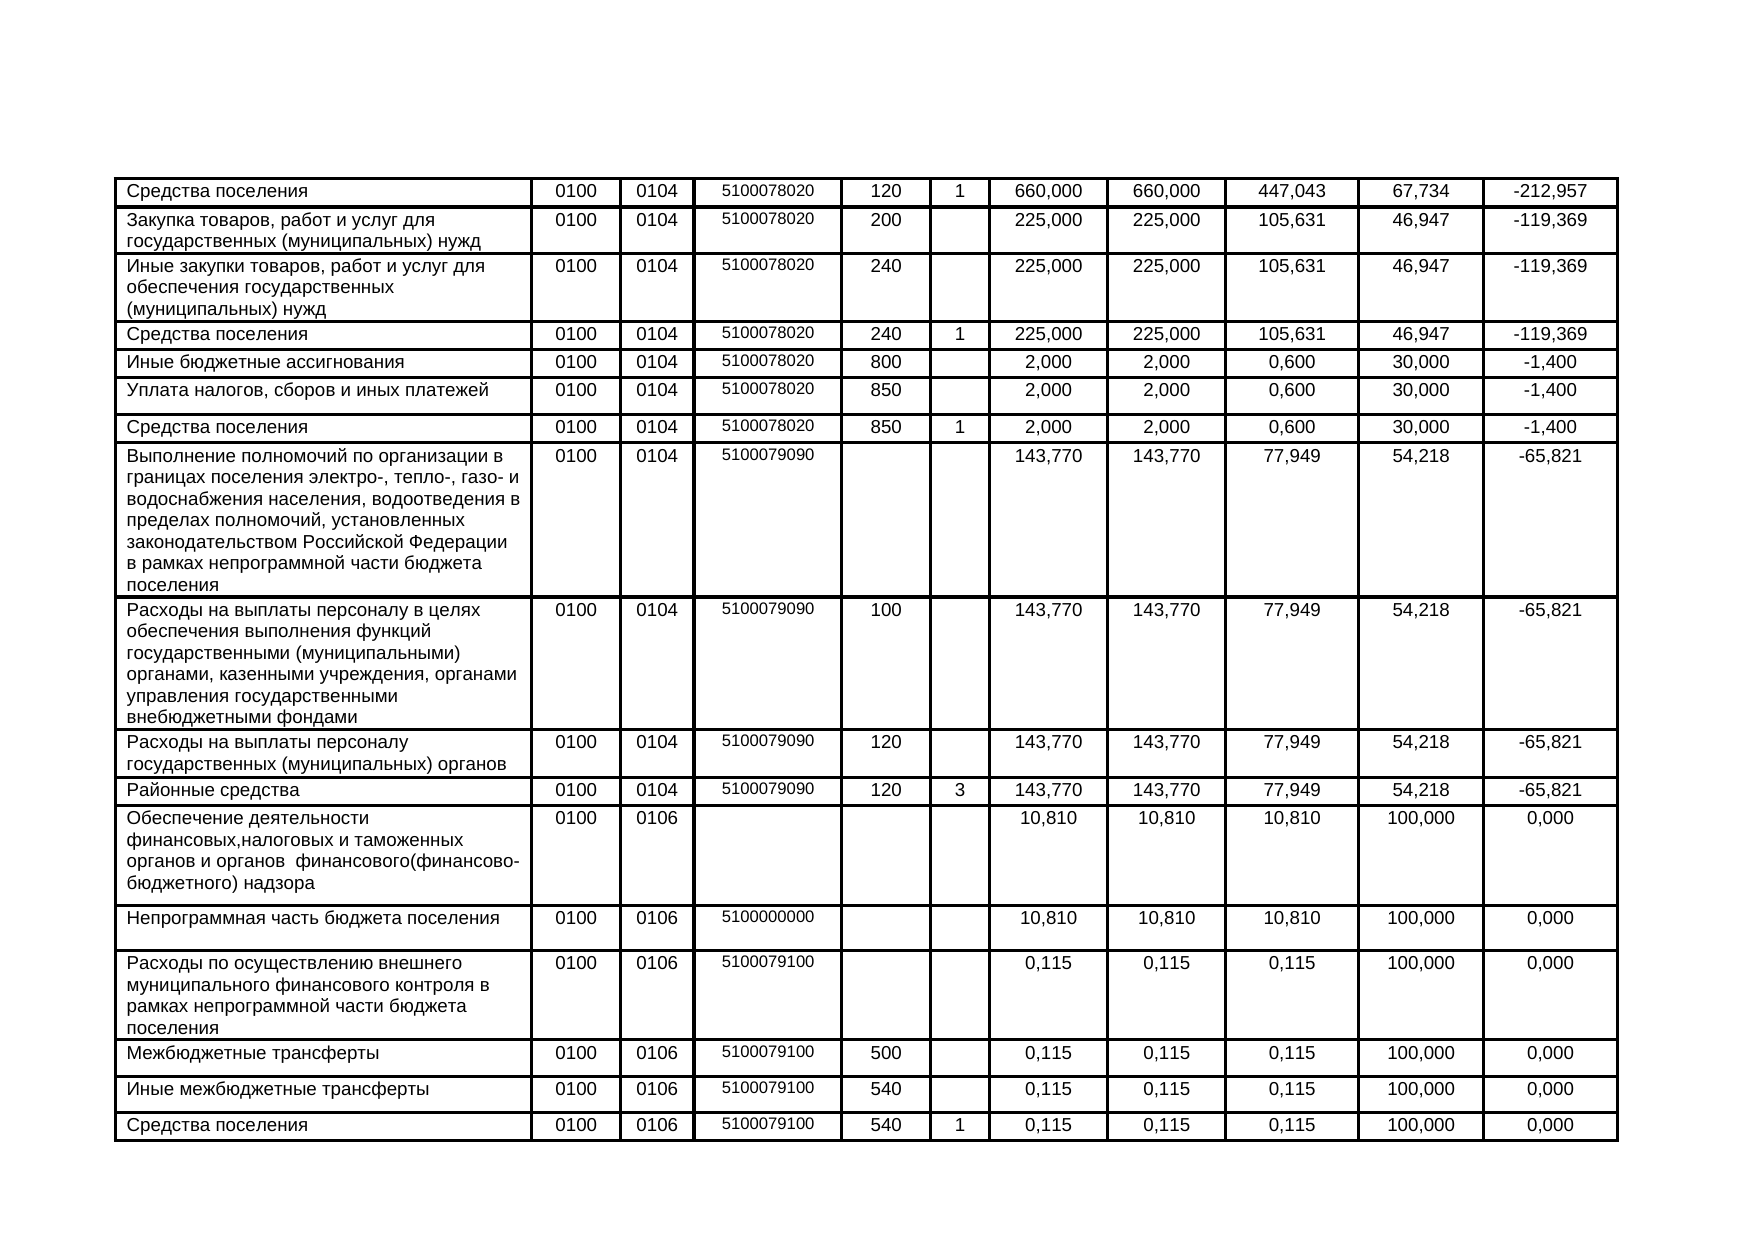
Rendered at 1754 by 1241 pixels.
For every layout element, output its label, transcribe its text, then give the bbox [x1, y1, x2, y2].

table_cell 2,000 [991, 351, 1106, 376]
table_cell [932, 952, 988, 1038]
table_cell Непрограммная часть бюджета поселения [117, 907, 530, 949]
table_cell -119,369 [1485, 209, 1616, 252]
table_cell 143,770 [1109, 731, 1224, 776]
table_cell 0100 [533, 907, 619, 949]
table_cell -65,821 [1485, 444, 1616, 595]
table_cell 5100078020 [696, 180, 840, 205]
table_cell 0106 [622, 907, 692, 949]
table_cell 30,000 [1360, 416, 1482, 441]
table_cell 5100000000 [696, 907, 840, 949]
table_cell 5100079100 [696, 1078, 840, 1111]
table_cell 0100 [533, 255, 619, 319]
table_cell 225,000 [1109, 323, 1224, 348]
table_cell 850 [843, 416, 929, 441]
table_cell 2,000 [991, 379, 1106, 413]
table_cell [932, 255, 988, 319]
table_cell 54,218 [1360, 731, 1482, 776]
table_cell [932, 209, 988, 252]
table_cell 5100079100 [696, 1114, 840, 1139]
table_cell [932, 1041, 988, 1074]
table_cell Иные закупки товаров, работ и услуг для обеспечения государственных (муниципальных) нужд [117, 255, 530, 319]
table_cell [843, 907, 929, 949]
table_cell -1,400 [1485, 416, 1616, 441]
table_cell Средства поселения [117, 1114, 530, 1139]
table_cell 5100079090 [696, 599, 840, 728]
table_cell 0106 [622, 1114, 692, 1139]
table_cell 5100079100 [696, 1041, 840, 1074]
table_cell 54,218 [1360, 599, 1482, 728]
table_cell 100,000 [1360, 1041, 1482, 1074]
table_cell 0104 [622, 255, 692, 319]
table_cell 77,949 [1227, 599, 1357, 728]
table_cell 0100 [533, 180, 619, 205]
table_cell 1 [932, 1114, 988, 1139]
table_cell 0106 [622, 1078, 692, 1111]
table_cell 5100078020 [696, 416, 840, 441]
table_cell 0,115 [1227, 1041, 1357, 1074]
table_cell 0,115 [1227, 1114, 1357, 1139]
table_cell 100,000 [1360, 807, 1482, 903]
table_cell 0,115 [1109, 1114, 1224, 1139]
table_cell 0104 [622, 209, 692, 252]
table_cell 0104 [622, 416, 692, 441]
table_cell 120 [843, 180, 929, 205]
table_cell 0104 [622, 180, 692, 205]
table_cell 0100 [533, 779, 619, 804]
table_cell 10,810 [991, 807, 1106, 903]
table_cell [932, 351, 988, 376]
table_cell 10,810 [1227, 807, 1357, 903]
table_cell 77,949 [1227, 731, 1357, 776]
table_cell 0,600 [1227, 351, 1357, 376]
table_cell Обеспечение деятельности финансовых,налоговых и таможенных органов и органов финансового(финансово-бюджетного) надзора [117, 807, 530, 903]
table_cell [932, 807, 988, 903]
table_cell 100,000 [1360, 952, 1482, 1038]
table_cell 0,115 [991, 1078, 1106, 1111]
table_cell 0,115 [991, 1114, 1106, 1139]
table_cell 0,115 [1227, 952, 1357, 1038]
table_cell 0,000 [1485, 807, 1616, 903]
table_cell 5100079090 [696, 779, 840, 804]
table_cell Средства поселения [117, 416, 530, 441]
table_cell [932, 444, 988, 595]
table_cell 0,000 [1485, 1078, 1616, 1111]
table_cell 5100079090 [696, 731, 840, 776]
table_cell 143,770 [1109, 599, 1224, 728]
table_cell 2,000 [1109, 351, 1224, 376]
table_cell 105,631 [1227, 255, 1357, 319]
table_cell 0104 [622, 444, 692, 595]
table_cell -65,821 [1485, 731, 1616, 776]
table_cell [932, 731, 988, 776]
table_cell 1 [932, 416, 988, 441]
table_cell 105,631 [1227, 323, 1357, 348]
table_cell 10,810 [1109, 907, 1224, 949]
table_cell [843, 444, 929, 595]
table_cell 143,770 [991, 599, 1106, 728]
table_cell 0100 [533, 952, 619, 1038]
table_cell 120 [843, 731, 929, 776]
table_cell Иные бюджетные ассигнования [117, 351, 530, 376]
table_cell 0100 [533, 1078, 619, 1111]
table_cell Расходы по осуществлению внешнего муниципального финансового контроля в рамках непрограммной части бюджета поселения [117, 952, 530, 1038]
table_cell Межбюджетные трансферты [117, 1041, 530, 1074]
table_cell 0100 [533, 599, 619, 728]
table_cell 5100079090 [696, 444, 840, 595]
table_cell 0,000 [1485, 1114, 1616, 1139]
table_cell 100,000 [1360, 907, 1482, 949]
table_cell 240 [843, 323, 929, 348]
table_cell 0106 [622, 952, 692, 1038]
table_cell 0104 [622, 599, 692, 728]
table_cell 800 [843, 351, 929, 376]
table_cell Расходы на выплаты персоналу в целях обеспечения выполнения функций государственными (муниципальными) органами, казенными учреждения, органами управления государственными внебюджетными фондами [117, 599, 530, 728]
table_cell 143,770 [991, 779, 1106, 804]
table_cell [843, 952, 929, 1038]
table_cell [932, 1078, 988, 1111]
table_cell -119,369 [1485, 255, 1616, 319]
table_cell Иные межбюджетные трансферты [117, 1078, 530, 1111]
table_cell 5100078020 [696, 209, 840, 252]
table_cell 0,115 [1109, 1078, 1224, 1111]
table_cell 10,810 [1109, 807, 1224, 903]
table_cell [932, 379, 988, 413]
table_cell 540 [843, 1114, 929, 1139]
table_cell 100 [843, 599, 929, 728]
table_cell 10,810 [991, 907, 1106, 949]
table_cell 2,000 [1109, 379, 1224, 413]
table_cell 10,810 [1227, 907, 1357, 949]
table_cell 0100 [533, 731, 619, 776]
table_cell [932, 907, 988, 949]
table_cell 0,600 [1227, 416, 1357, 441]
table_cell 0104 [622, 731, 692, 776]
table_cell 240 [843, 255, 929, 319]
table_cell 0104 [622, 323, 692, 348]
table_cell 225,000 [1109, 255, 1224, 319]
table_cell 1 [932, 180, 988, 205]
table_cell 0100 [533, 209, 619, 252]
table_cell 0106 [622, 1041, 692, 1074]
table_cell 660,000 [991, 180, 1106, 205]
table_cell 46,947 [1360, 209, 1482, 252]
table_cell 105,631 [1227, 209, 1357, 252]
table_cell 0,000 [1485, 952, 1616, 1038]
table_cell -65,821 [1485, 779, 1616, 804]
table_cell 0100 [533, 444, 619, 595]
table_cell 67,734 [1360, 180, 1482, 205]
table_cell 3 [932, 779, 988, 804]
table_cell -1,400 [1485, 379, 1616, 413]
table_cell [843, 807, 929, 903]
table_cell 0100 [533, 416, 619, 441]
table_cell 660,000 [1109, 180, 1224, 205]
table_cell 0,000 [1485, 1041, 1616, 1074]
table_cell 5100078020 [696, 255, 840, 319]
table_cell 120 [843, 779, 929, 804]
table_cell -1,400 [1485, 351, 1616, 376]
table_cell Районные средства [117, 779, 530, 804]
table_cell 100,000 [1360, 1078, 1482, 1111]
table_cell 0,115 [1227, 1078, 1357, 1111]
table_cell 46,947 [1360, 323, 1482, 348]
table_cell 143,770 [991, 731, 1106, 776]
table_cell 225,000 [991, 323, 1106, 348]
table_cell Уплата налогов, сборов и иных платежей [117, 379, 530, 413]
table_cell 0,115 [1109, 952, 1224, 1038]
table_cell 54,218 [1360, 779, 1482, 804]
table_cell 0100 [533, 807, 619, 903]
table_cell 200 [843, 209, 929, 252]
table_cell 143,770 [991, 444, 1106, 595]
table_cell 100,000 [1360, 1114, 1482, 1139]
table_cell 2,000 [991, 416, 1106, 441]
table_cell Средства поселения [117, 323, 530, 348]
table_cell 225,000 [991, 255, 1106, 319]
table_cell Расходы на выплаты персоналу государственных (муниципальных) органов [117, 731, 530, 776]
table_cell 46,947 [1360, 255, 1482, 319]
table_cell 5100078020 [696, 379, 840, 413]
table_cell 540 [843, 1078, 929, 1111]
table_cell 0,115 [991, 1041, 1106, 1074]
table_cell 0104 [622, 379, 692, 413]
table_cell 0100 [533, 323, 619, 348]
table_cell 1 [932, 323, 988, 348]
table_cell 5100079100 [696, 952, 840, 1038]
table_cell 0100 [533, 379, 619, 413]
table_cell 0100 [533, 351, 619, 376]
table_cell 0,600 [1227, 379, 1357, 413]
table_cell [932, 599, 988, 728]
table_cell 77,949 [1227, 779, 1357, 804]
table_cell 225,000 [1109, 209, 1224, 252]
table_cell 54,218 [1360, 444, 1482, 595]
table_cell 30,000 [1360, 351, 1482, 376]
table_cell -65,821 [1485, 599, 1616, 728]
table_cell 2,000 [1109, 416, 1224, 441]
table_cell 5100078020 [696, 323, 840, 348]
table_cell 0106 [622, 807, 692, 903]
table_cell 0,115 [1109, 1041, 1224, 1074]
table_cell 0104 [622, 351, 692, 376]
table_cell 5100078020 [696, 351, 840, 376]
table_cell -119,369 [1485, 323, 1616, 348]
table_cell 0,115 [991, 952, 1106, 1038]
table_cell [696, 807, 840, 903]
table_cell Выполнение полномочий по организации в границах поселения электро-, тепло-, газо- и водоснабжения населения, водоотведения в пределах полномочий, установленных законодательством Российской Федерации в рамках непрограммной части бюджета поселения [117, 444, 530, 595]
table_cell 0,000 [1485, 907, 1616, 949]
table_cell 225,000 [991, 209, 1106, 252]
table_cell 143,770 [1109, 444, 1224, 595]
table_cell 30,000 [1360, 379, 1482, 413]
table_cell 0104 [622, 779, 692, 804]
table_cell Закупка товаров, работ и услуг для государственных (муниципальных) нужд [117, 209, 530, 252]
table_cell 77,949 [1227, 444, 1357, 595]
table_cell -212,957 [1485, 180, 1616, 205]
table_cell 850 [843, 379, 929, 413]
table_cell 143,770 [1109, 779, 1224, 804]
table_cell 500 [843, 1041, 929, 1074]
table_cell 0100 [533, 1114, 619, 1139]
table_cell Средства поселения [117, 180, 530, 205]
table_cell 0100 [533, 1041, 619, 1074]
table_cell 447,043 [1227, 180, 1357, 205]
